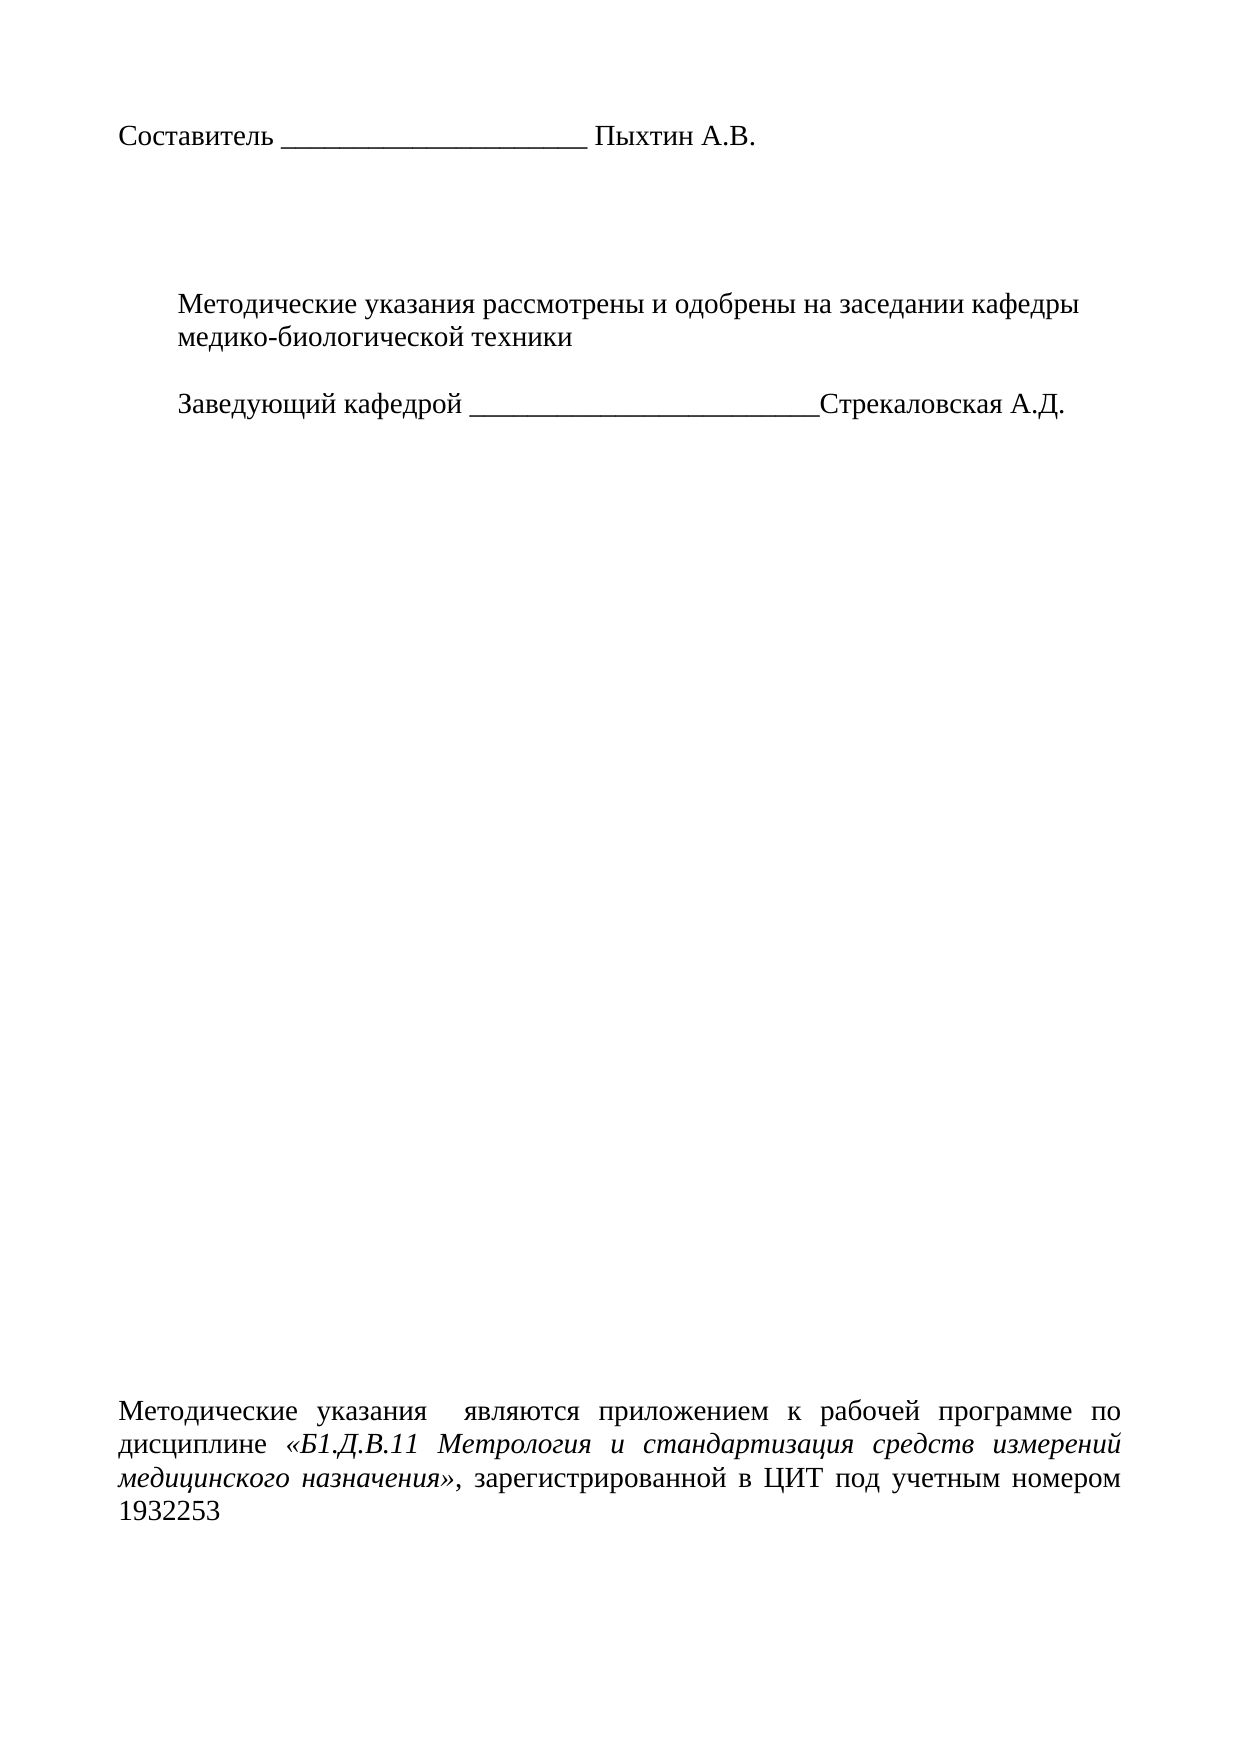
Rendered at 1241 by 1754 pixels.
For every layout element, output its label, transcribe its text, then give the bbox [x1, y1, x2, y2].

text Методические указания рассмотрены и одобрены на заседании кафедры [118, 286, 1122, 319]
text медико-биологической техники [118, 319, 1122, 353]
text Составитель _____________________ Пыхтин А.В. [118, 118, 1122, 152]
text Заведующий кафедрой ________________________Стрекаловская А.Д. [118, 386, 1122, 420]
text Методические указания являются приложением к рабочей программе по дисциплине «Б1.Д.В.11 Метрология и стандартизация средств измерений медицинского назначения», зарегистрированной в ЦИТ под учетным номером 1932253 [118, 1393, 1122, 1527]
